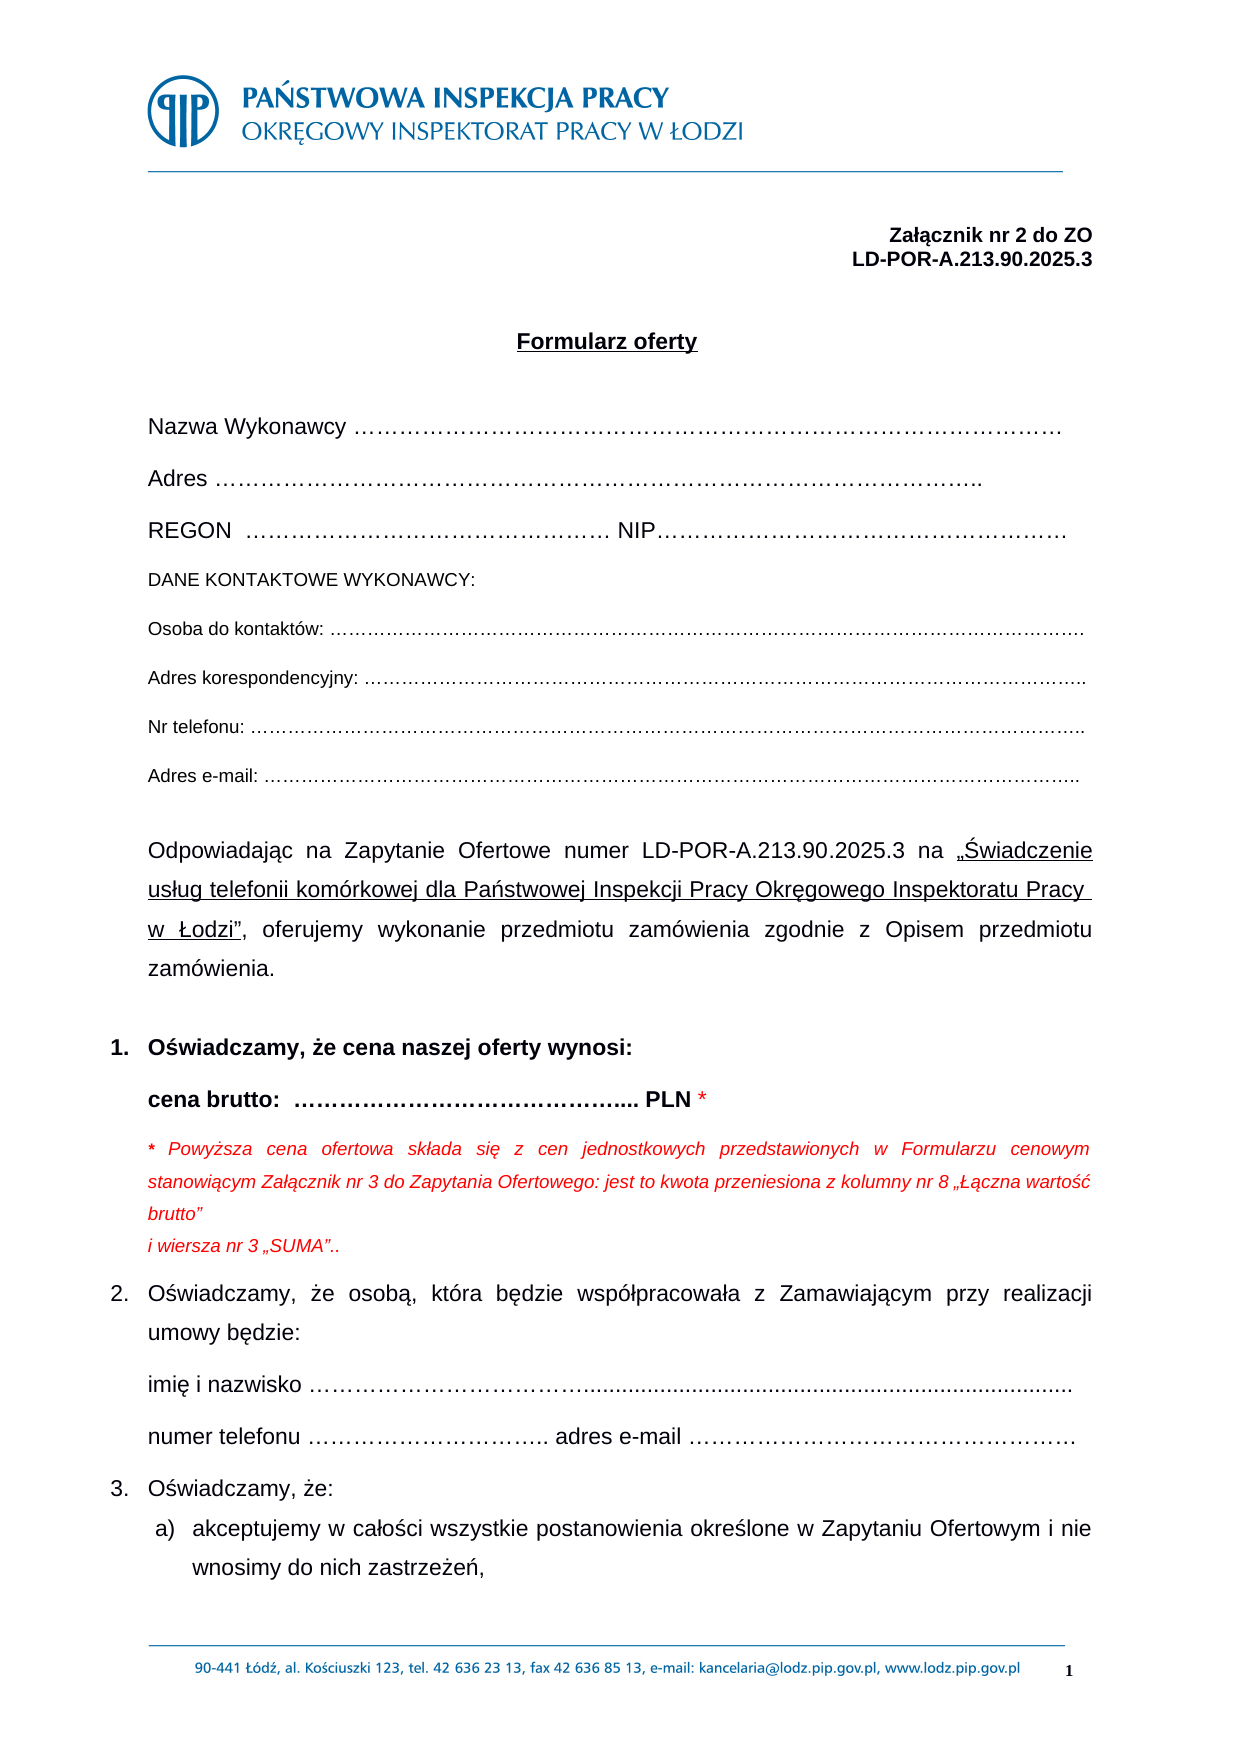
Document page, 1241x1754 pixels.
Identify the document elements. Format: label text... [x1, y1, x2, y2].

text REGON ………………………………………… NIP……………………………………………… [148, 517, 1093, 543]
text imię i nazwisko ………………………………............................................................................. [148, 1371, 1093, 1398]
text DANE KONTAKTOWE WYKONAWCY: [148, 569, 1093, 591]
text Adres ……………………………………………………………………………………….. [148, 465, 1093, 492]
picture [147, 73, 1064, 174]
list Oświadczamy, że osobą, która będzie współpracowała z Zamawiającym przy realizacji umowy będzie: [110, 1280, 1093, 1346]
list Oświadczamy, że cena naszej oferty wynosi: [110, 1034, 1093, 1061]
text Osoba do kontaktów: …………………………………………………………………………………………………………. [148, 618, 1093, 640]
list akceptujemy w całości wszystkie postanowienia określone w Zapytaniu Ofertowym i nie wnosimy do nich zastrzeżeń, [155, 1515, 1093, 1581]
picture [147, 1643, 1065, 1677]
text Formularz oferty [516, 328, 1093, 354]
text numer telefonu ………………………….. adres e-mail …………………………………………… [148, 1423, 1093, 1449]
text Załącznik nr 2 do ZO [148, 223, 1093, 247]
text Nr telefonu: …………………………………………………………………………………………………………………….. [148, 716, 1093, 738]
text Odpowiadając na Zapytanie Ofertowe numer LD-POR-A.213.90.2025.3 na „Świadczenie usług telefonii komórkowej dla Państwowej Inspekcji Pracy Okręgowego Inspektoratu Pracy w Łodzi”, oferujemy wykonanie przedmiotu zamówienia zgodnie z Opisem przedmiotu zamówienia. [148, 837, 1093, 982]
text cena brutto: …………………………………….... PLN * [148, 1086, 1093, 1112]
text LD-POR-A.213.90.2025.3 [148, 247, 1093, 271]
text Adres e-mail: ………………………………………………………………………………………………………………….. [148, 765, 1093, 787]
list Oświadczamy, że: [110, 1475, 1093, 1502]
text Adres korespondencyjny: …………………………………………………………………………………………………….. [148, 667, 1093, 689]
text Nazwa Wykonawcy ………………………………………………………………………………… [148, 413, 1093, 439]
text * Powyższa cena ofertowa składa się z cen jednostkowych przedstawionych w Formularzu cenowym stanowiącym Załącznik nr 3 do Zapytania Ofertowego: jest to kwota przeniesiona z kolumny nr 8 „Łączna wartość brutto” i wiersza nr 3 „SUMA”.. [148, 1138, 1093, 1257]
